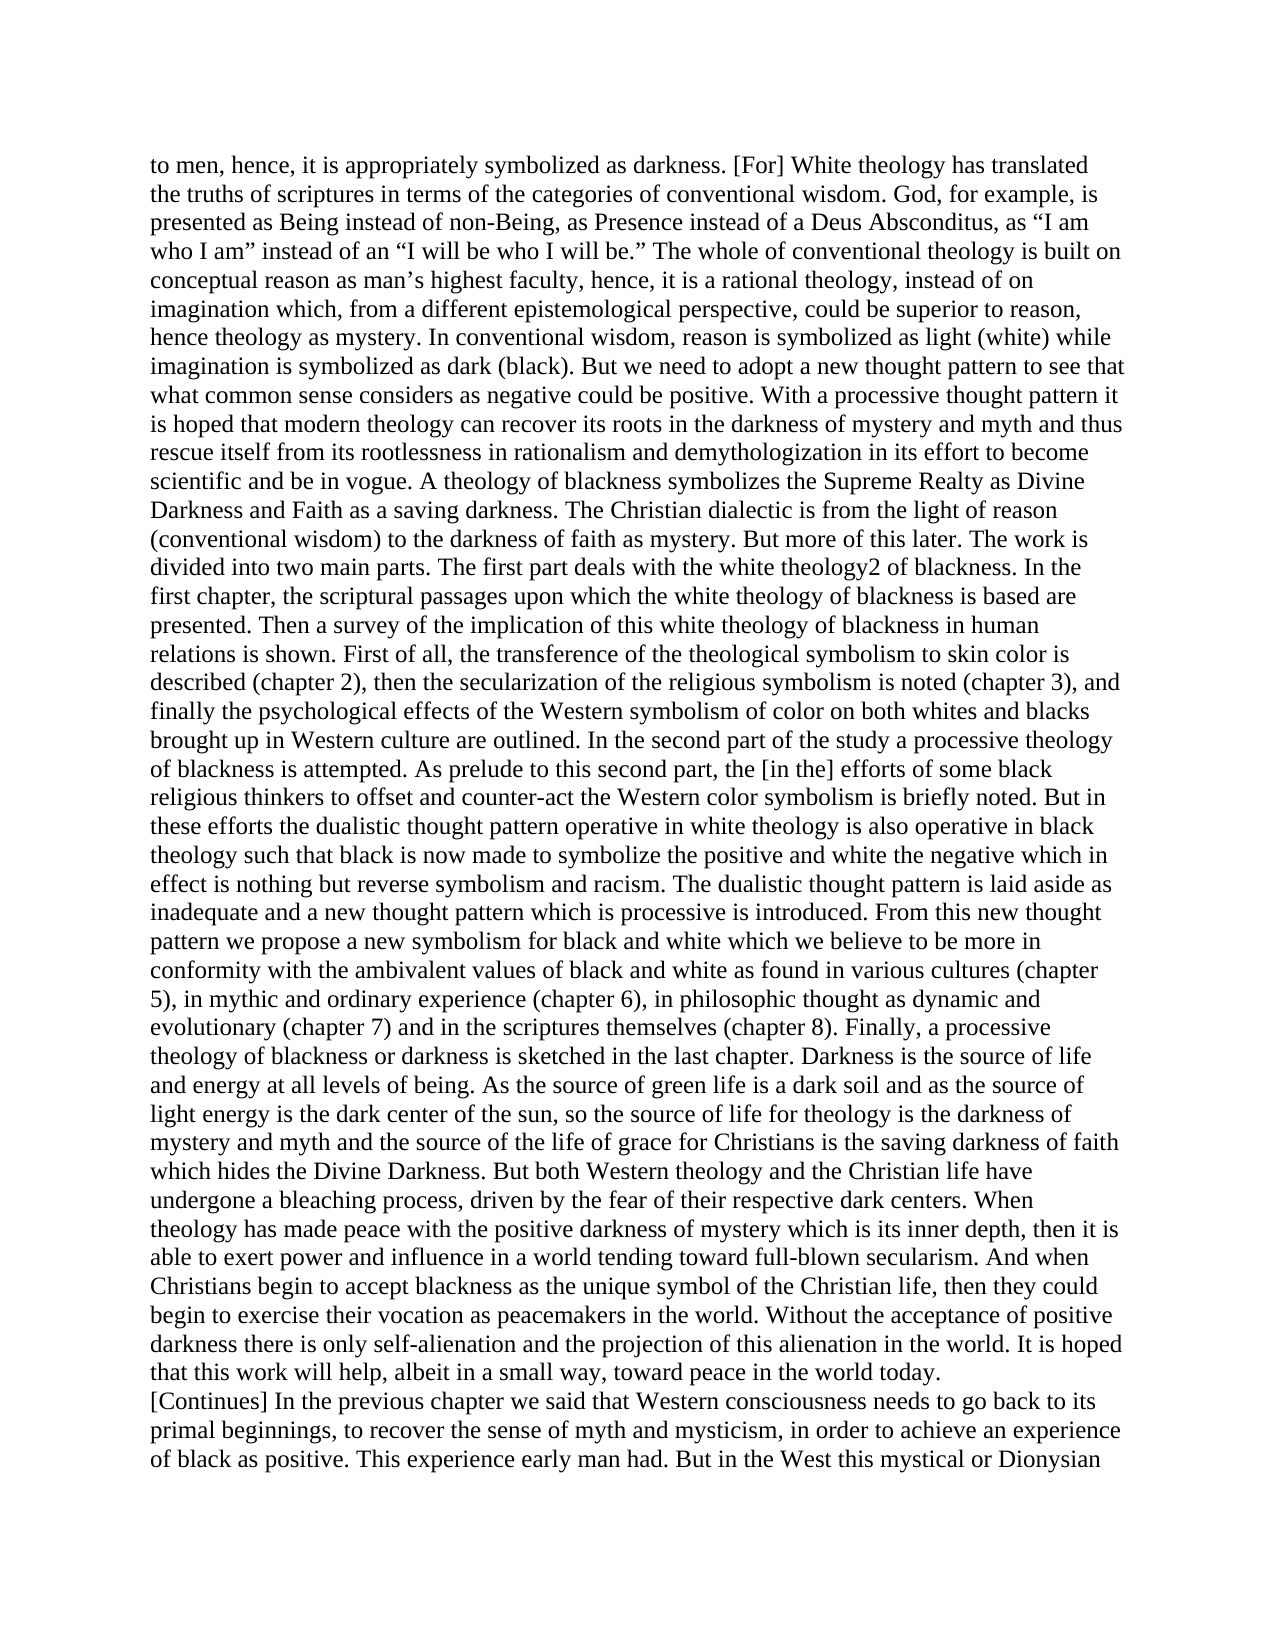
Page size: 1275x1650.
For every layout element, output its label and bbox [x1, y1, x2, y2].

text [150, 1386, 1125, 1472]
text [150, 150, 1125, 1386]
